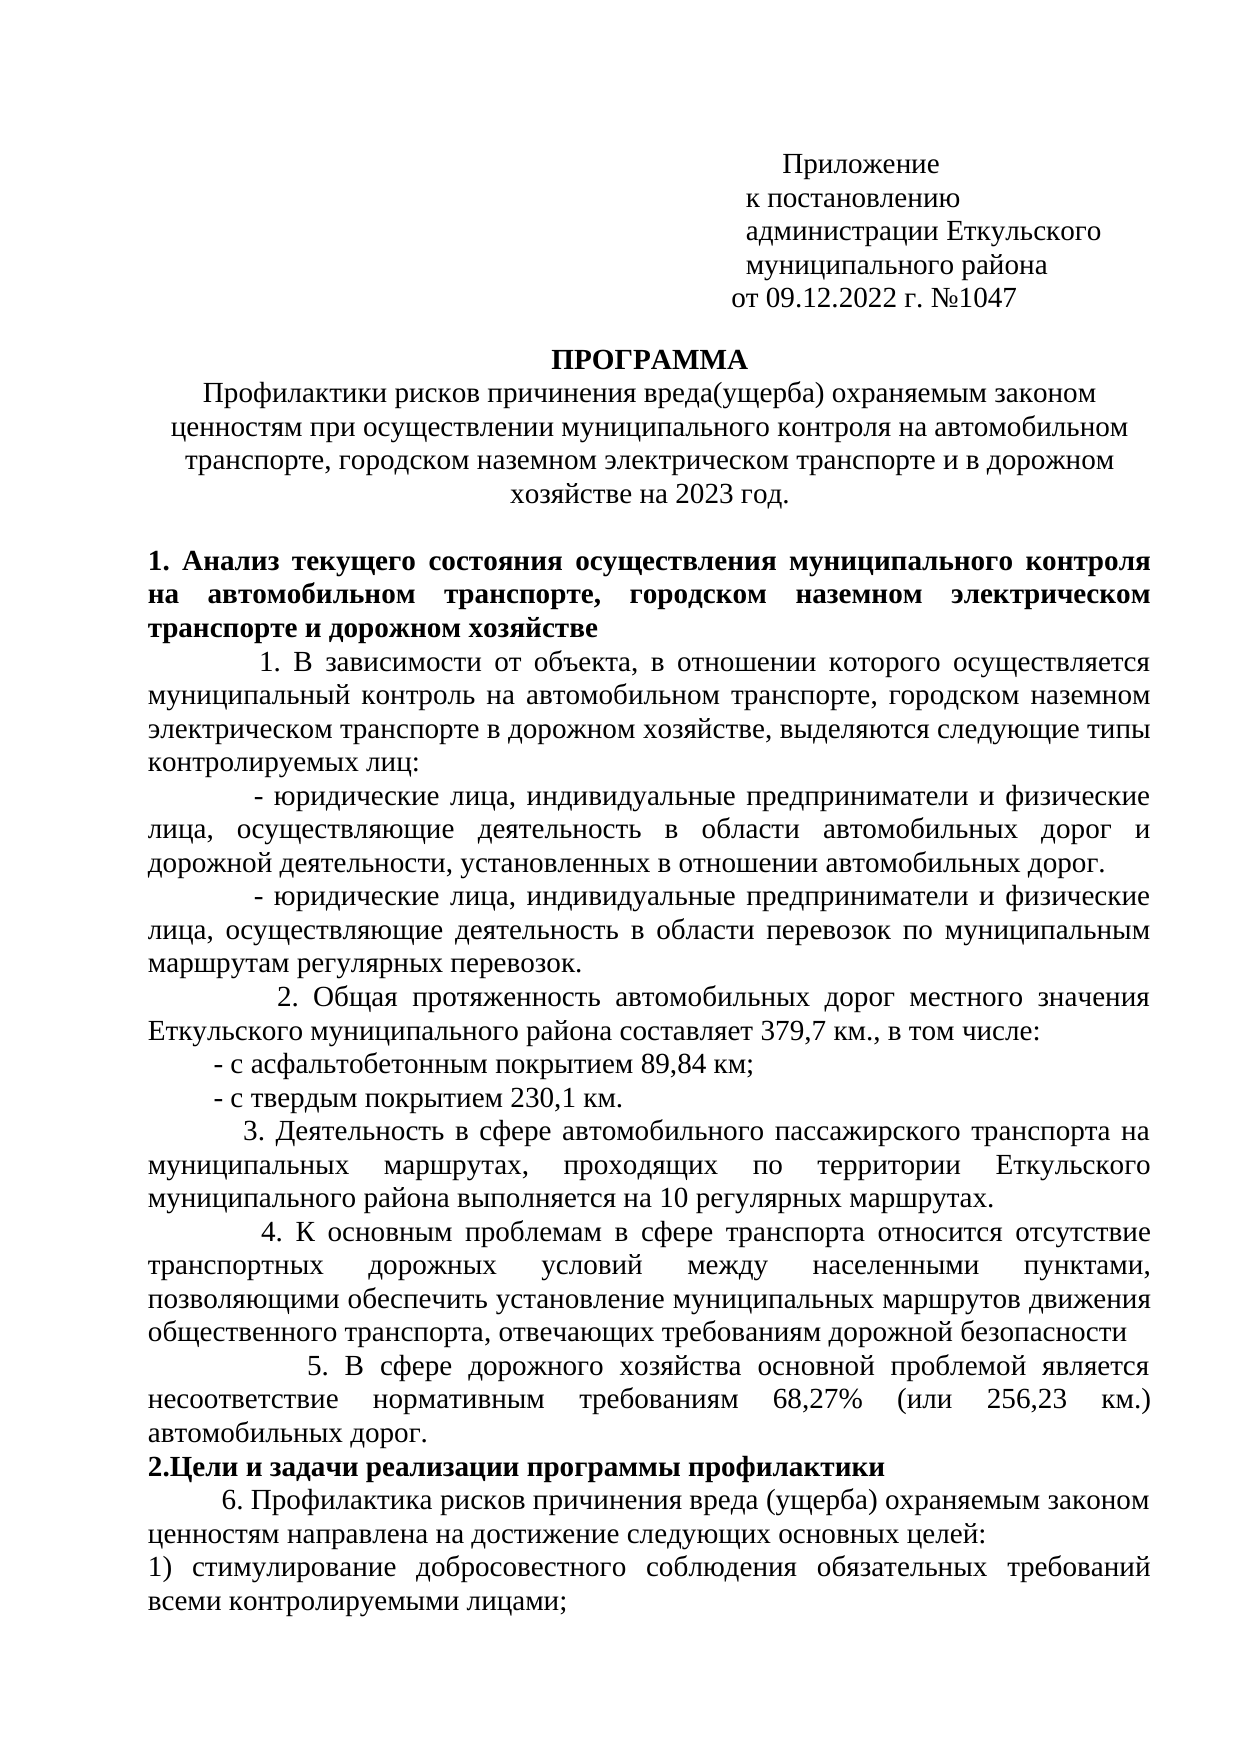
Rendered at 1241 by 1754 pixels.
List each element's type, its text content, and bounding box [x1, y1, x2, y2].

text к постановлению [148, 180, 1152, 213]
text Профилактики рисков причинения вреда(ущерба) охраняемым законом ценностям при осуществлении муниципального контроля на автомобильном транспорте, городском наземном электрическом транспорте и в дорожном хозяйстве на 2023 год. [148, 375, 1152, 509]
text 2. Общая протяженность автомобильных дорог местного значения Еткульского муниципального района составляет 379,7 км., в том числе: [148, 979, 1152, 1046]
text 1. В зависимости от объекта, в отношении которого осуществляется муниципальный контроль на автомобильном транспорте, городском наземном электрическом транспорте в дорожном хозяйстве, выделяются следующие типы контролируемых лиц: [148, 644, 1152, 778]
text 1. Анализ текущего состояния осуществления муниципального контроля на автомобильном транспорте, городском наземном электрическом транспорте и дорожном хозяйстве [148, 543, 1152, 644]
text муниципального района [148, 247, 1152, 280]
text 4. К основным проблемам в сфере транспорта относится отсутствие транспортных дорожных условий между населенными пунктами, позволяющими обеспечить установление муниципальных маршрутов движения общественного транспорта, отвечающих требованиям дорожной безопасности [148, 1214, 1152, 1348]
text от 09.12.2022 г. №1047 [148, 280, 1152, 314]
text 6. Профилактика рисков причинения вреда (ущерба) охраняемым законом ценностям направлена на достижение следующих основных целей: [148, 1482, 1152, 1549]
text - с асфальтобетонным покрытием 89,84 км; [148, 1046, 1152, 1080]
text 1) стимулирование добросовестного соблюдения обязательных требований всеми контролируемыми лицами; [148, 1549, 1152, 1616]
text 5. В сфере дорожного хозяйства основной проблемой является несоответствие нормативным требованиям 68,27% (или 256,23 км.) автомобильных дорог. [148, 1348, 1152, 1449]
text ПРОГРАММА [148, 342, 1152, 375]
text администрации Еткульского [148, 213, 1152, 247]
text - юридические лица, индивидуальные предприниматели и физические лица, осуществляющие деятельность в области перевозок по муниципальным маршрутам регулярных перевозок. [148, 878, 1152, 979]
text - юридические лица, индивидуальные предприниматели и физические лица, осуществляющие деятельность в области автомобильных дорог и дорожной деятельности, установленных в отношении автомобильных дорог. [148, 778, 1152, 878]
text - с твердым покрытием 230,1 км. [148, 1080, 1152, 1113]
text 3. Деятельность в сфере автомобильного пассажирского транспорта на муниципальных маршрутах, проходящих по территории Еткульского муниципального района выполняется на 10 регулярных маршрутах. [148, 1113, 1152, 1214]
text 2.Цели и задачи реализации программы профилактики [148, 1449, 1152, 1482]
text Приложение [148, 146, 1152, 180]
